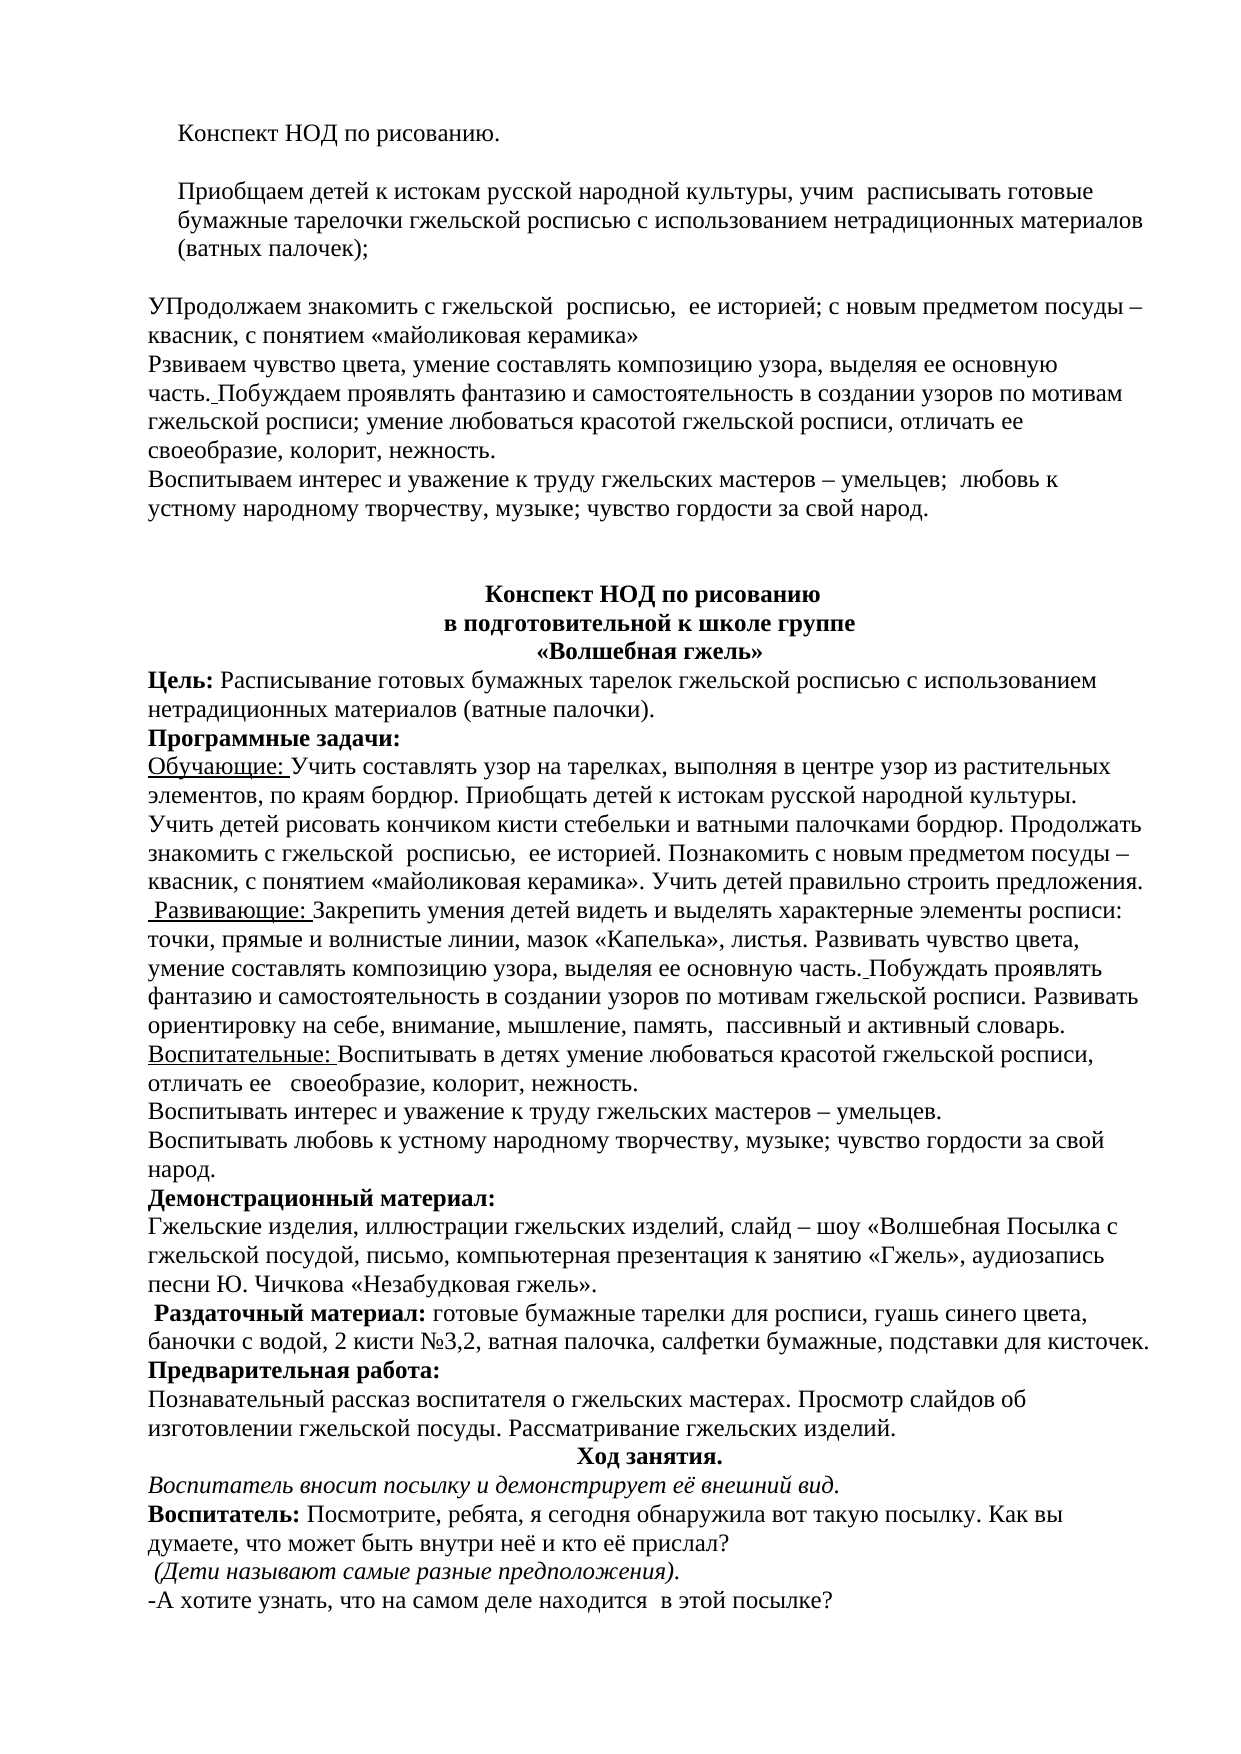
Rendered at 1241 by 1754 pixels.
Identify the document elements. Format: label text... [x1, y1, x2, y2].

text Предварительная работа: [148, 1355, 1152, 1384]
text Воспитывать интерес и уважение к труду гжельских мастеров – умельцев. [148, 1096, 1152, 1125]
text Обучающие: Учить составлять узор на тарелках, выполняя в центре узор из растительных элементов, по краям бордюр. Приобщать детей к истокам русской народной культуры. Учить детей рисовать кончиком кисти стебельки и ватными палочками бордюр. Продолжать знакомить с гжельской росписью, ее историей. Познакомить с новым предметом посуды – квасник, с понятием «майоликовая керамика». Учить детей правильно строить предложения. [148, 751, 1152, 895]
text (Дети называют самые разные предположения). [148, 1556, 1152, 1585]
text Приобщаем детей к истокам русской народной культуры, учим расписывать готовые бумажные тарелочки гжельской росписью с использованием нетрадиционных материалов (ватных палочек); [177, 176, 1152, 262]
text Программные задачи: [148, 723, 1152, 751]
text УПродолжаем знакомить с гжельской росписью, ее историей; с новым предметом посуды – квасник, с понятием «майоликовая керамика» [148, 291, 1152, 349]
text Ход занятия. [148, 1441, 1152, 1470]
text Рзвиваем чувство цвета, умение составлять композицию узора, выделяя ее основную часть. Побуждаем проявлять фантазию и самостоятельность в создании узоров по мотивам гжельской росписи; умение любоваться красотой гжельской росписи, отличать ее своеобразие, колорит, нежность. [148, 349, 1152, 464]
text Конспект НОД по рисованию. [177, 118, 1152, 147]
text Развивающие: Закрепить умения детей видеть и выделять характерные элементы росписи: точки, прямые и волнистые линии, мазок «Капелька», листья. Развивать чувство цвета, умение составлять композицию узора, выделяя ее основную часть. Побуждать проявлять фантазию и самостоятельность в создании узоров по мотивам гжельской росписи. Развивать ориентировку на себе, внимание, мышление, память, пассивный и активный словарь. [148, 895, 1152, 1039]
text в подготовительной к школе группе [148, 608, 1152, 636]
text Раздаточный материал: готовые бумажные тарелки для росписи, гуашь синего цвета, баночки с водой, 2 кисти №3,2, ватная палочка, салфетки бумажные, подставки для кисточек. [148, 1298, 1152, 1355]
text Цель: Расписывание готовых бумажных тарелок гжельской росписью с использованием нетрадиционных материалов (ватные палочки). [148, 665, 1152, 723]
text Демонстрационный материал: [148, 1183, 1152, 1211]
text -А хотите узнать, что на самом деле находится в этой посылке? [148, 1585, 1152, 1614]
text Воспитатель вносит посылку и демонстрирует её внешний вид. [148, 1470, 1152, 1499]
text «Волшебная гжель» [148, 636, 1152, 665]
text Гжельские изделия, иллюстрации гжельских изделий, слайд – шоу «Волшебная Посылка с гжельской посудой, письмо, компьютерная презентация к занятию «Гжель», аудиозапись песни Ю. Чичкова «Незабудковая гжель». [148, 1211, 1152, 1298]
text Воспитывать любовь к устному народному творчеству, музыке; чувство гордости за свой народ. [148, 1125, 1152, 1183]
text Воспитываем интерес и уважение к труду гжельских мастеров – умельцев; любовь к устному народному творчеству, музыке; чувство гордости за свой народ. [148, 464, 1152, 521]
text Познавательный рассказ воспитателя о гжельских мастерах. Просмотр слайдов об изготовлении гжельской посуды. Рассматривание гжельских изделий. [148, 1384, 1152, 1441]
text Воспитатель: Посмотрите, ребята, я сегодня обнаружила вот такую посылку. Как вы думаете, что может быть внутри неё и кто её прислал? [148, 1499, 1152, 1556]
text Конспект НОД по рисованию [148, 579, 1152, 608]
text Воспитательные: Воспитывать в детях умение любоваться красотой гжельской росписи, отличать ее своеобразие, колорит, нежность. [148, 1039, 1152, 1096]
